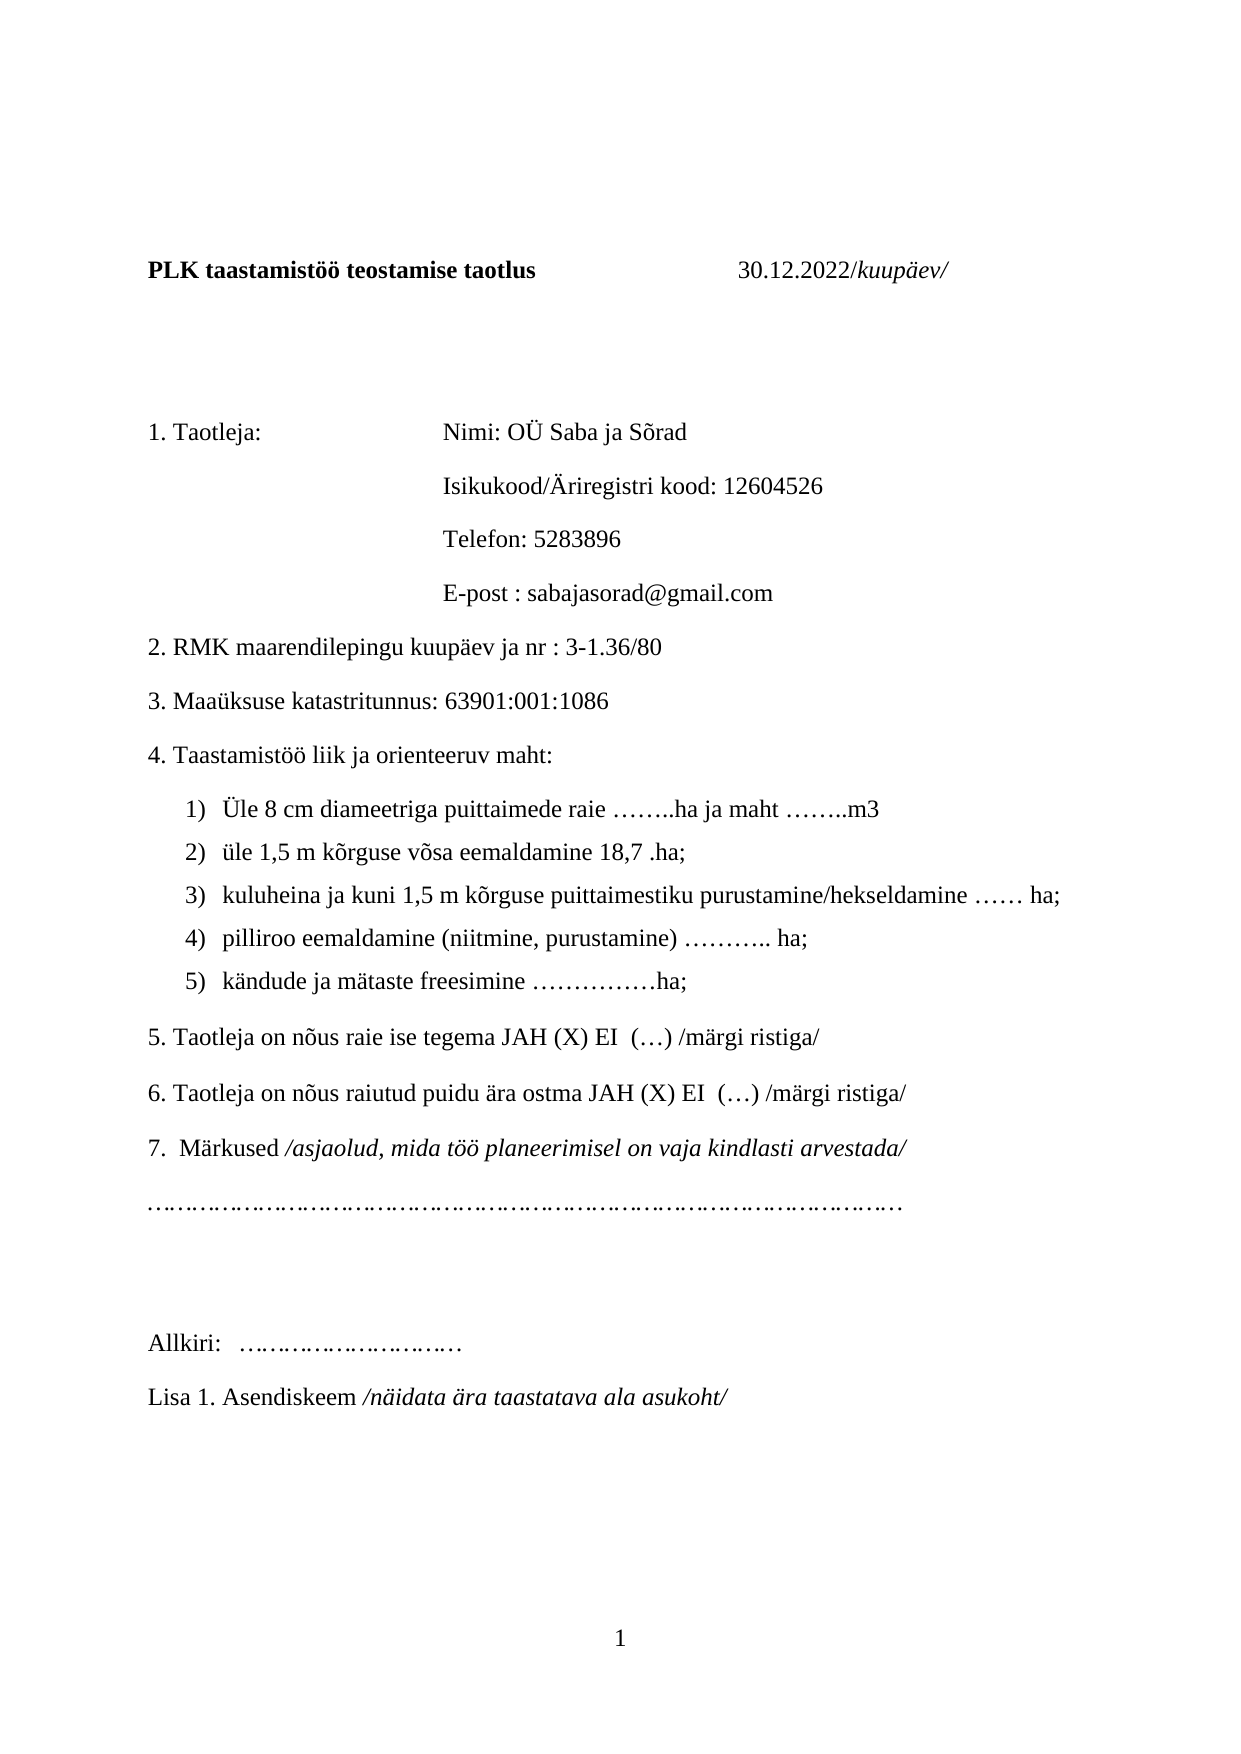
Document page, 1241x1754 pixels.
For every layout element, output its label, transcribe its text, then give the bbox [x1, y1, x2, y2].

text 2. RMK maarendilepingu kuupäev ja nr : 3-1.36/80 [148, 632, 1093, 661]
text Allkiri: ………………………… [148, 1328, 1093, 1357]
text 4. Taastamistöö liik ja orienteeruv maht: [148, 740, 1093, 769]
list kuluheina ja kuni 1,5 m kõrguse puittaimestiku purustamine/hekseldamine …… ha; [185, 880, 1093, 909]
text ………………………………………………………………………………………… [148, 1187, 1093, 1249]
list Üle 8 cm diameetriga puittaimede raie ……..ha ja maht ……..m3 [185, 794, 1093, 823]
list kändude ja mätaste freesimine ……………ha; [185, 966, 1093, 995]
text Lisa 1. Asendiskeem /näidata ära taastatava ala asukoht/ [148, 1382, 1093, 1410]
text 5. Taotleja on nõus raie ise tegema JAH (X) EI (…) /märgi ristiga/ [148, 1022, 1093, 1051]
text 3. Maaüksuse katastritunnus: 63901:001:1086 [148, 686, 1093, 715]
text 7. Märkused /asjaolud, mida töö planeerimisel on vaja kindlasti arvestada/ [148, 1133, 1093, 1162]
list üle 1,5 m kõrguse võsa eemaldamine 18,7 .ha; [185, 837, 1093, 866]
text Telefon: 5283896 [148, 524, 1093, 553]
text PLK taastamistöö teostamise taotlus 30.12.2022/kuupäev/ [148, 255, 1093, 284]
text E-post : sabajasorad@gmail.com [148, 578, 1093, 607]
text Isikukood/Äriregistri kood: 12604526 [148, 471, 1093, 499]
text 6. Taotleja on nõus raiutud puidu ära ostma JAH (X) EI (…) /märgi ristiga/ [148, 1078, 1093, 1106]
text 1. Taotleja: Nimi: OÜ Saba ja Sõrad [148, 417, 1093, 446]
list pilliroo eemaldamine (niitmine, purustamine) ……….. ha; [185, 923, 1093, 952]
